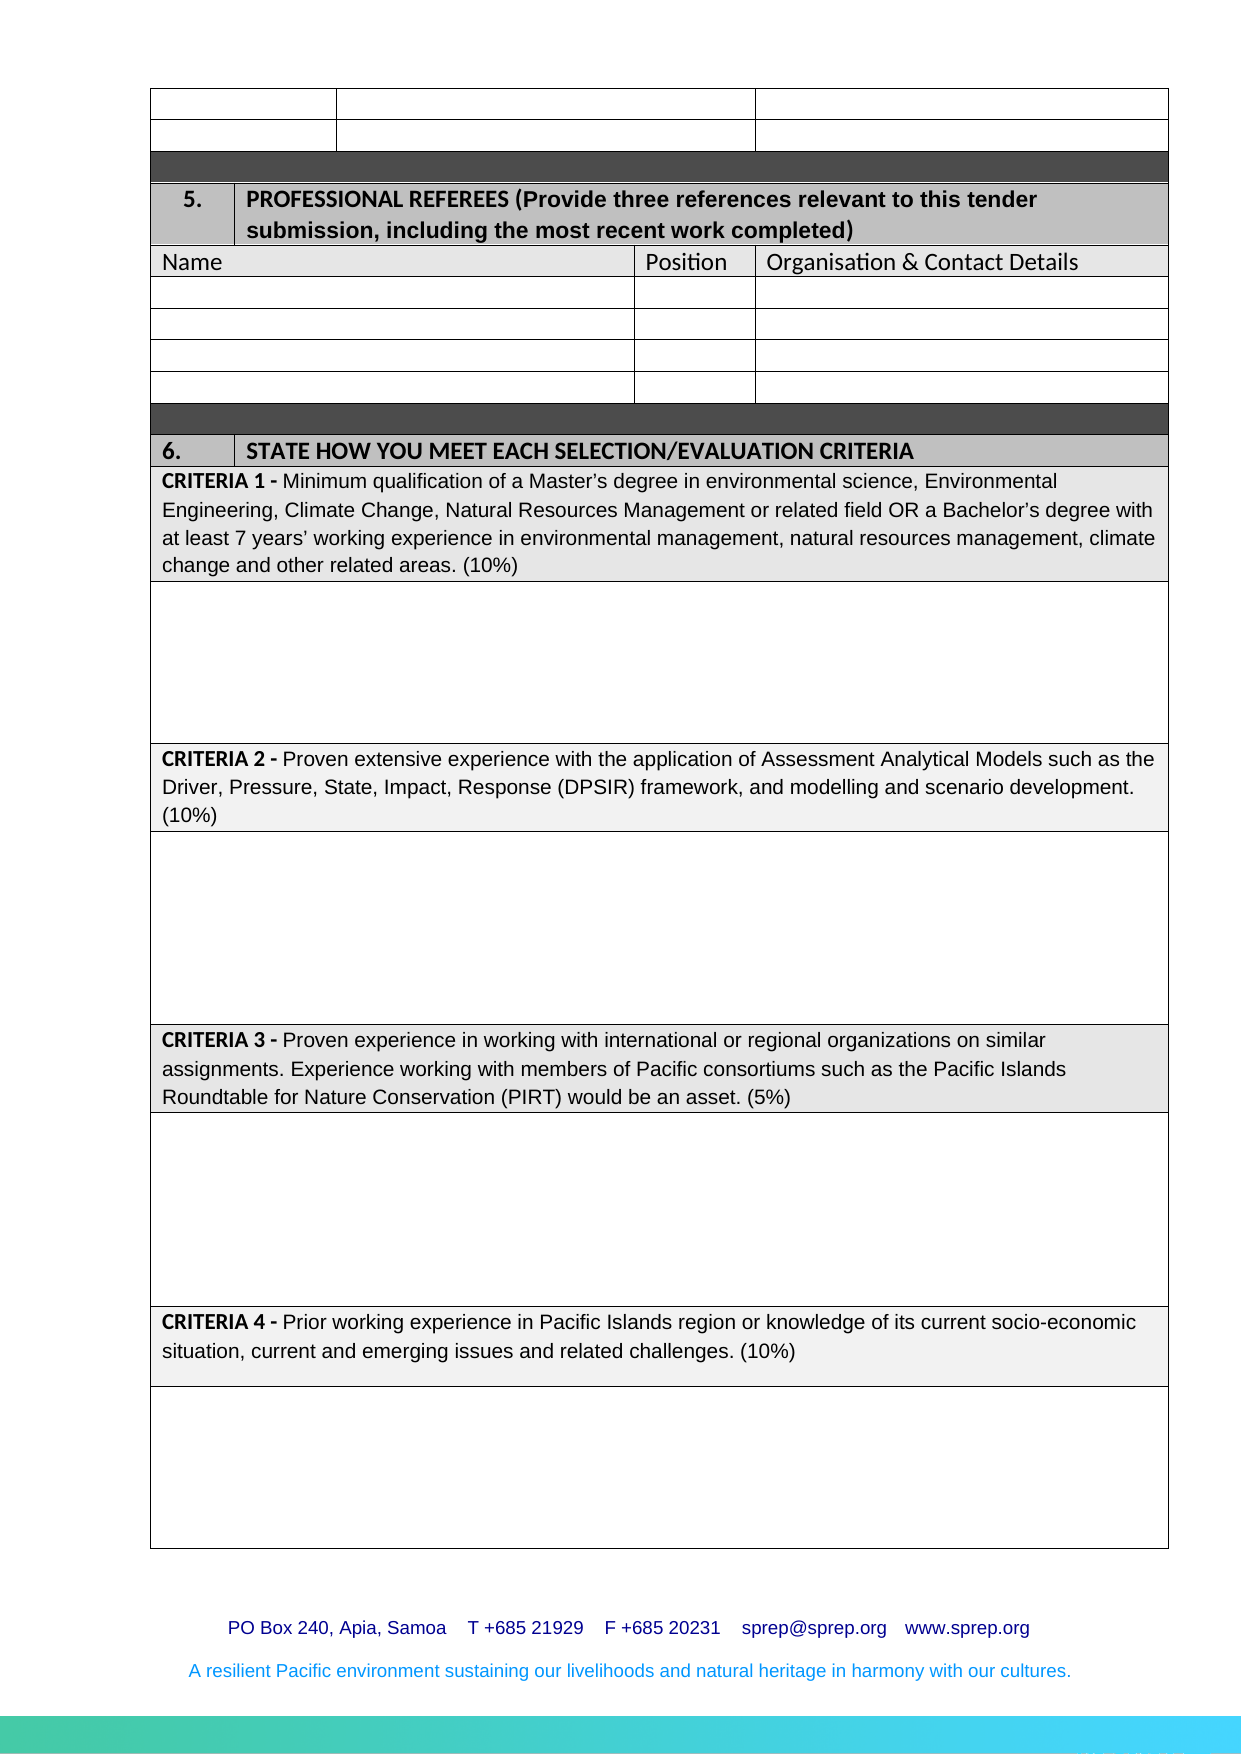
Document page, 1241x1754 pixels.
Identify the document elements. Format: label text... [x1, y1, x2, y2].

table_cell [151, 340, 634, 371]
table_cell Name [151, 246, 634, 276]
table_cell [151, 1113, 1168, 1306]
table_cell [337, 89, 755, 119]
table_cell [151, 120, 336, 151]
table_cell 6. [151, 435, 234, 466]
table_cell [635, 372, 755, 402]
table_cell [756, 340, 1168, 371]
table_cell [151, 582, 1168, 743]
table_cell [151, 372, 634, 402]
table_cell CRITERIA 3 - Proven experience in working with international or regional organizations on similar assignments. Experience working with members of Pacific consortiums such as the Pacific Islands Roundtable for Nature Conservation (PIRT) would be an asset. (5%) [151, 1025, 1168, 1112]
table_cell [151, 152, 1168, 182]
table_cell [337, 120, 755, 151]
table_cell [756, 277, 1168, 308]
table_cell [151, 404, 1168, 434]
table_cell [756, 372, 1168, 402]
table_cell [635, 340, 755, 371]
table_cell [151, 277, 634, 308]
table_cell [756, 89, 1168, 119]
picture [0, 1716, 1241, 1754]
table_cell [151, 1387, 1168, 1547]
table_cell CRITERIA 1 - Minimum qualification of a Master’s degree in environmental science, Environmental Engineering, Climate Change, Natural Resources Management or related field OR a Bachelor’s degree with at least 7 years’ working experience in environmental management, natural resources management, climate change and other related areas. (10%) [151, 467, 1168, 581]
table_cell Position [635, 246, 755, 276]
table_cell [151, 309, 634, 339]
table_cell Organisation & Contact Details [756, 246, 1168, 276]
table_cell [151, 89, 336, 119]
table_cell [756, 309, 1168, 339]
table_cell 5. [151, 184, 234, 244]
table_cell [151, 832, 1168, 1024]
table_cell CRITERIA 2 - Proven extensive experience with the application of Assessment Analytical Models such as the Driver, Pressure, State, Impact, Response (DPSIR) framework, and modelling and scenario development. (10%) [151, 744, 1168, 831]
table_cell PROFESSIONAL REFEREES (Provide three references relevant to this tender submission, including the most recent work completed) [235, 184, 1168, 244]
table_cell [635, 309, 755, 339]
table_cell [756, 120, 1168, 151]
table_cell STATE HOW YOU MEET EACH SELECTION/EVALUATION CRITERIA [235, 435, 1168, 466]
table_cell [635, 277, 755, 308]
table_cell CRITERIA 4 - Prior working experience in Pacific Islands region or knowledge of its current socio-economic situation, current and emerging issues and related challenges. (10%) [151, 1307, 1168, 1386]
